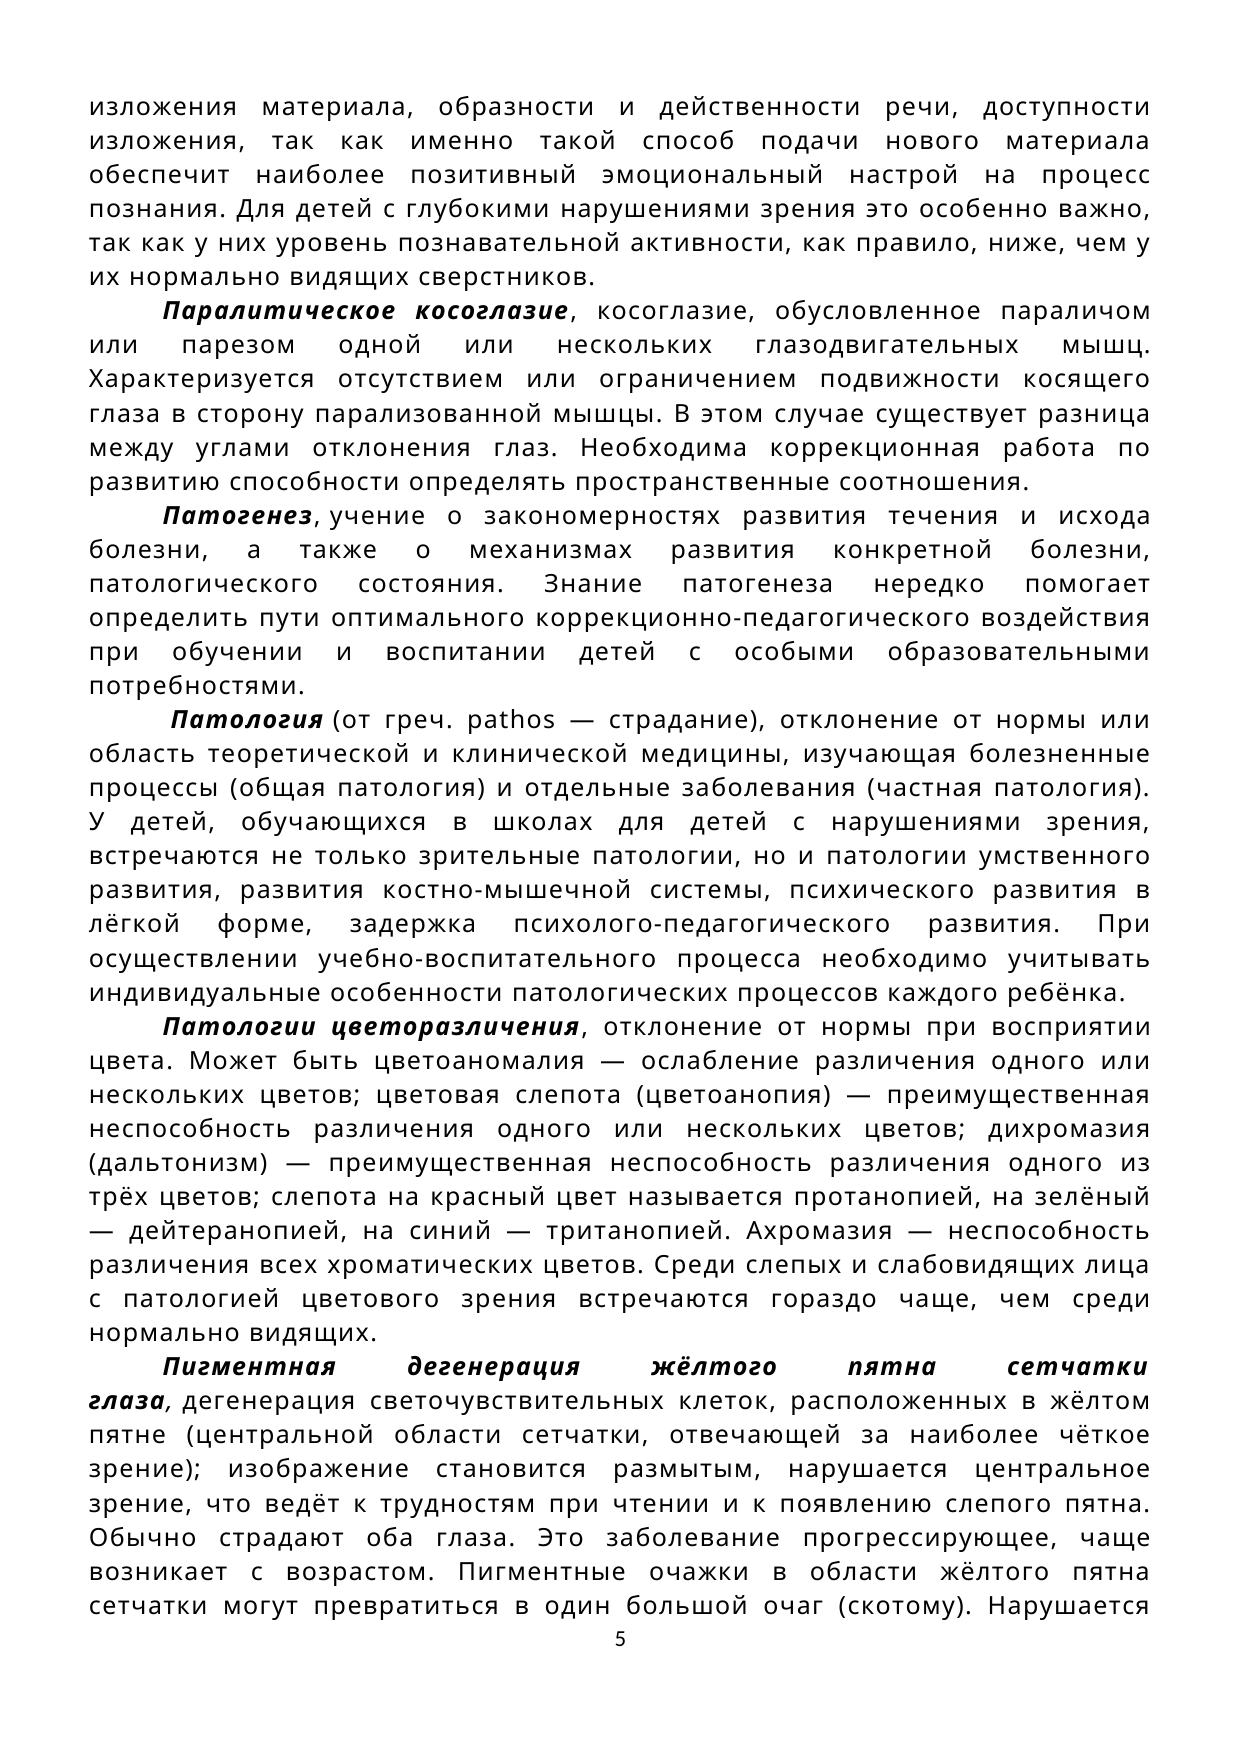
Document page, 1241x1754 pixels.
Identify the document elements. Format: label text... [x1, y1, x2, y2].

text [89, 89, 1152, 293]
text Паралитическое косоглазие, косоглазие, обусловленное параличом или парезом одной или нескольких глазодвигательных мышц. Характеризуется отсутствием или ограничением подвижности косящего глаза в сторону парализованной мышцы. В этом случае существует разница между углами отклонения глаз. Необходима коррекционная работа по развитию способности определять пространственные соотношения. [89, 293, 1152, 497]
text Патогенез, учение о закономерностях развития течения и исхода болезни, а также о механизмах развития конкретной болезни, патологического состояния. Знание патогенеза нередко помогает определить пути оптимального коррекционно-педагогического воздействия при обучении и воспитании детей с особыми образовательными потребностями. [89, 497, 1152, 702]
text Патологии цветоразличения, отклонение от нормы при восприятии цвета. Может быть цветоаномалия — ослабление различения одного или нескольких цветов; цветовая слепота (цветоанопия) — преимущественная неспособность различения одного или нескольких цветов; дихромазия (дальтонизм) — преимущественная неспособность различения одного из трёх цветов; слепота на красный цвет называется протанопией, на зелёный — дейтеранопией, на синий — тританопией. Ахромазия — неспособность различения всех хроматических цветов. Среди слепых и слабовидящих лица с патологией цветового зрения встречаются гораздо чаще, чем среди нормально видящих. [89, 1008, 1152, 1349]
text Патология (от греч. pathos — страдание), отклонение от нормы или область теоретической и клинической медицины, изучающая болезненные процессы (общая патология) и отдельные заболевания (частная патология). У детей, обучающихся в школах для детей с нарушениями зрения, встречаются не только зрительные патологии, но и патологии умственного развития, развития костно-мышечной системы, психического развития в лёгкой форме, задержка психолого-педагогического развития. При осуществлении учебно-воспитательного процесса необходимо учитывать индивидуальные особенности патологических процессов каждого ребёнка. [89, 702, 1152, 1008]
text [89, 1349, 1152, 1621]
